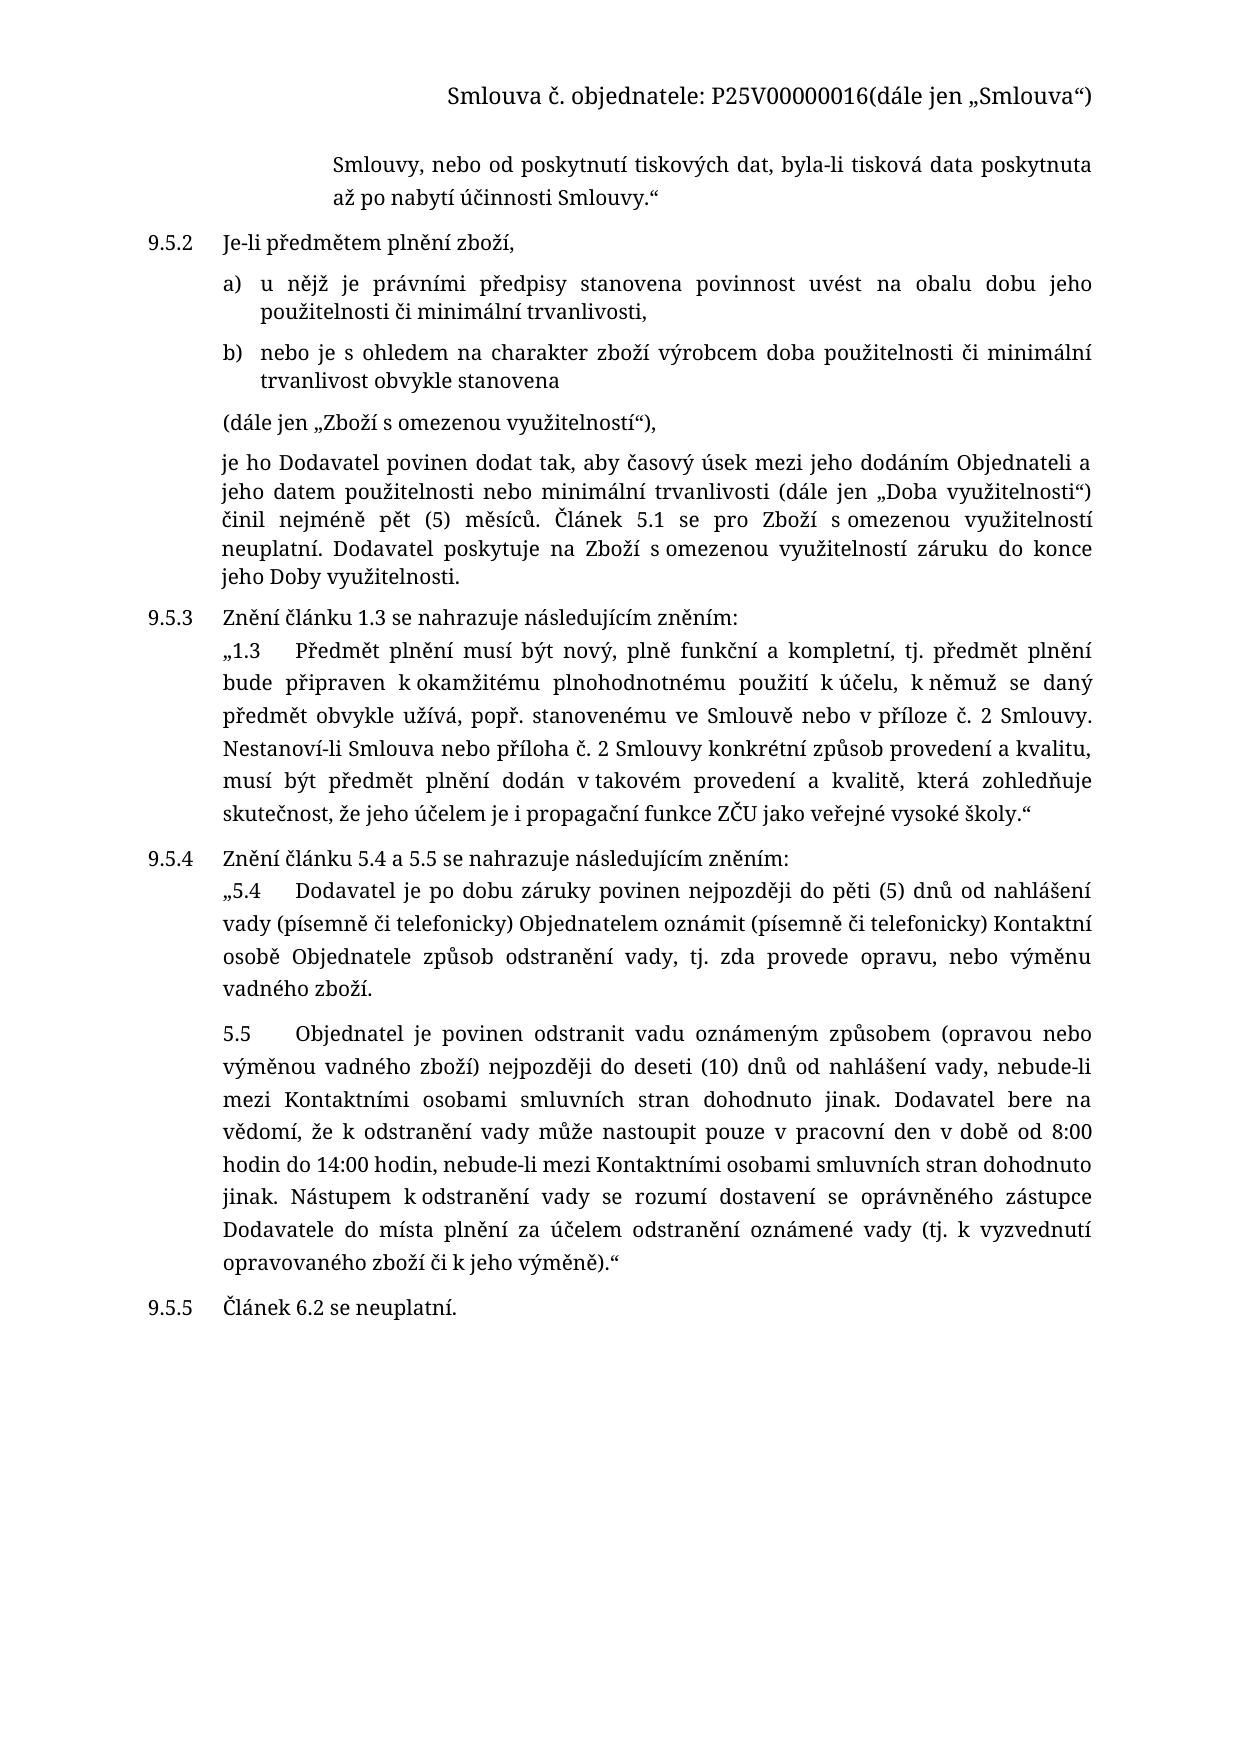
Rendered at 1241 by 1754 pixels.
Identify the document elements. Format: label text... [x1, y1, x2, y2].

list „5.4 Dodavatel je po dobu záruky povinen nejpozději do pěti (5) dnů od nahlášení vady (písemně či telefonicky) Objednatelem oznámit (písemně či telefonicky) Kontaktní osobě Objednatele způsob odstranění vady, tj. zda provede opravu, nebo výměnu vadného zboží. [223, 877, 1093, 1003]
list Je-li předmětem plnění zboží, [148, 228, 1093, 256]
list Článek 6.2 se neuplatní. [148, 1293, 1093, 1321]
text (dále jen „Zboží s omezenou využitelností“), [223, 408, 1093, 436]
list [295, 150, 1093, 211]
text je ho Dodavatel povinen dodat tak, aby časový úsek mezi jeho dodáním Objednateli a jeho datem použitelnosti nebo minimální trvanlivosti (dále jen „Doba využitelnosti“) činil nejméně pět (5) měsíců. Článek 5.1 se pro Zboží s omezenou využitelností neuplatní. Dodavatel poskytuje na Zboží s omezenou využitelností záruku do konce jeho Doby využitelnosti. [221, 448, 1093, 591]
list Znění článku 5.4 a 5.5 se nahrazuje následujícím zněním: [148, 844, 1093, 872]
list 5.5 Objednatel je povinen odstranit vadu oznámeným způsobem (opravou nebo výměnou vadného zboží) nejpozději do deseti (10) dnů od nahlášení vady, nebude-li mezi Kontaktními osobami smluvních stran dohodnuto jinak. Dodavatel bere na vědomí, že k odstranění vady může nastoupit pouze v pracovní den v době od 8:00 hodin do 14:00 hodin, nebude-li mezi Kontaktními osobami smluvních stran dohodnuto jinak. Nástupem k odstranění vady se rozumí dostavení se oprávněného zástupce Dodavatele do místa plnění za účelem odstranění oznámené vady (tj. k vyzvednutí opravovaného zboží či k jeho výměně).“ [223, 1019, 1093, 1276]
list u nějž je právními předpisy stanovena povinnost uvést na obalu dobu jeho použitelnosti či minimální trvanlivosti, [223, 269, 1093, 326]
list „1.3 Předmět plnění musí být nový, plně funkční a kompletní, tj. předmět plnění bude připraven k okamžitému plnohodnotnému použití k účelu, k němuž se daný předmět obvykle užívá, popř. stanovenému ve Smlouvě nebo v příloze č. 2 Smlouvy. Nestanoví-li Smlouva nebo příloha č. 2 Smlouvy konkrétní způsob provedení a kvalitu, musí být předmět plnění dodán v takovém provedení a kvalitě, která zohledňuje skutečnost, že jeho účelem je i propagační funkce ZČU jako veřejné vysoké školy.“ [223, 636, 1093, 827]
list nebo je s ohledem na charakter zboží výrobcem doba použitelnosti či minimální trvanlivost obvykle stanovena [223, 338, 1093, 395]
list Znění článku 1.3 se nahrazuje následujícím zněním: [148, 603, 1093, 632]
